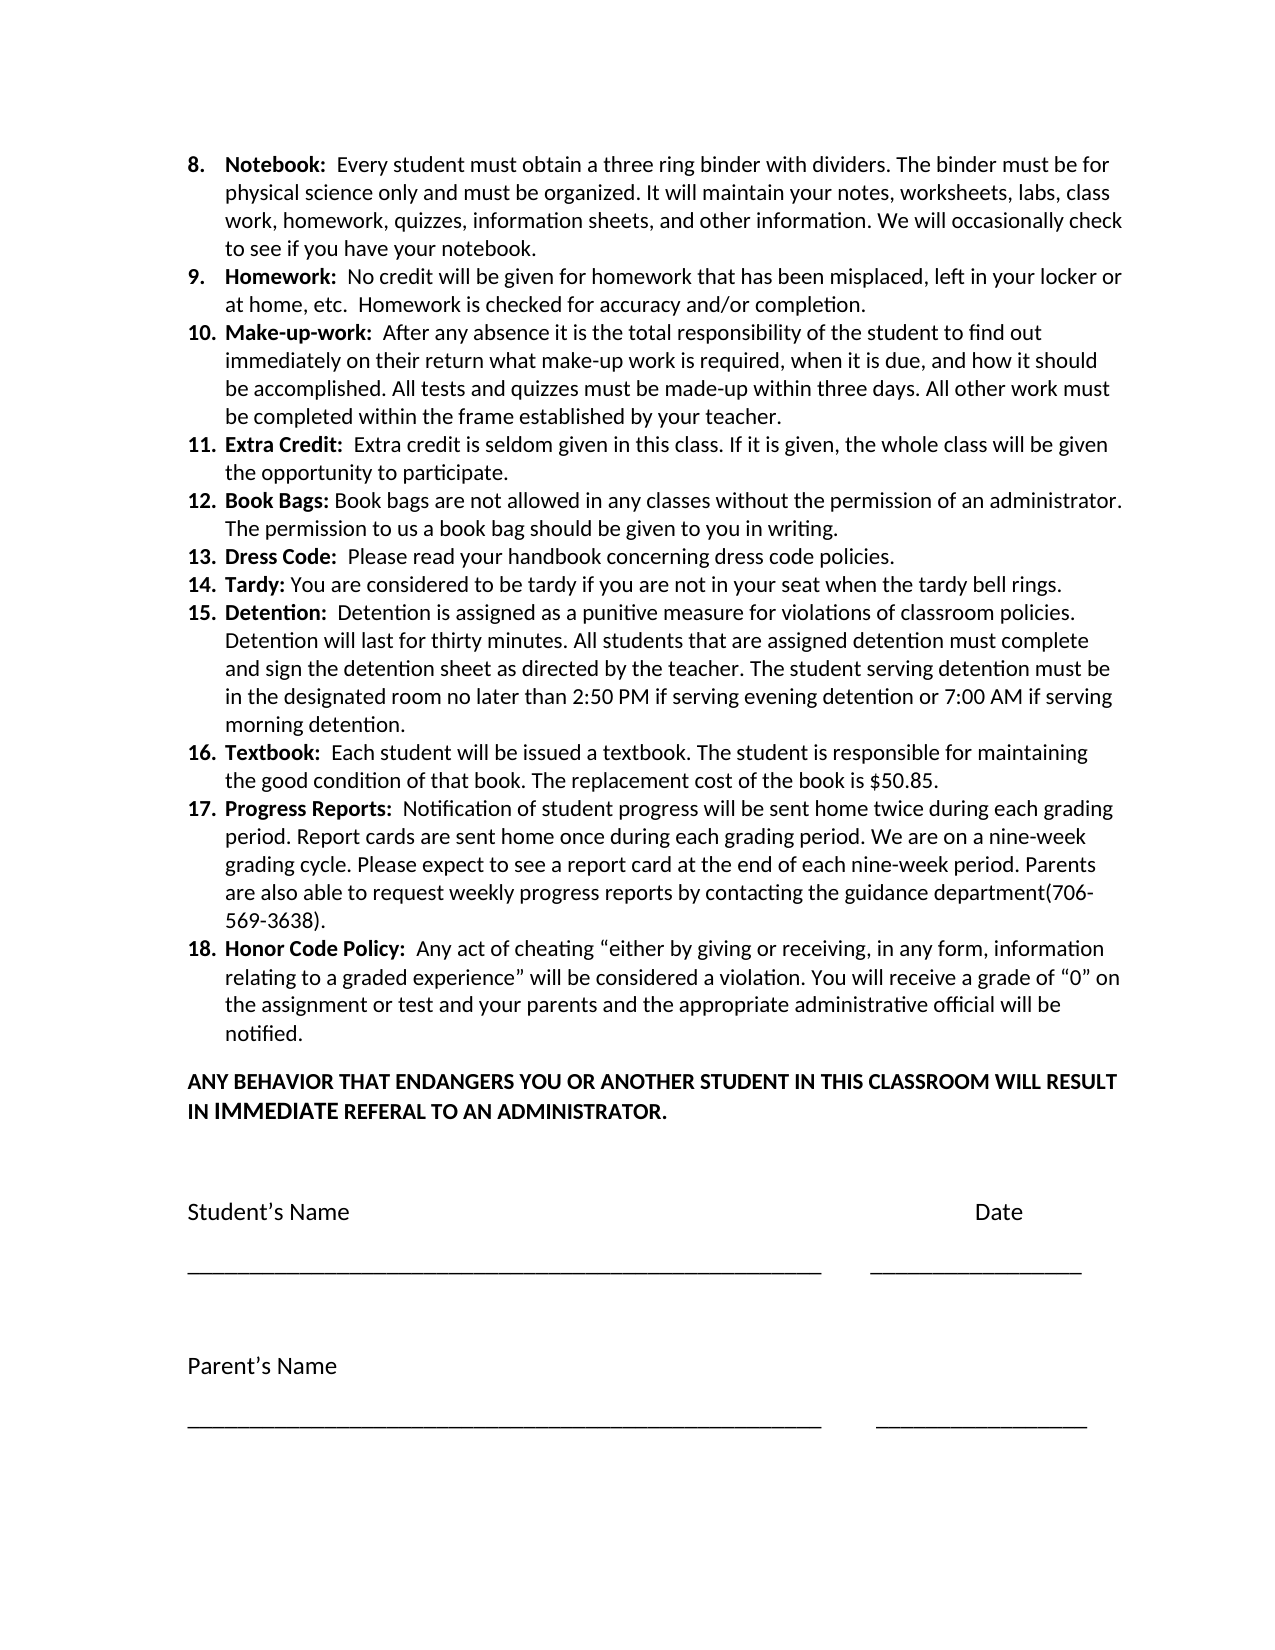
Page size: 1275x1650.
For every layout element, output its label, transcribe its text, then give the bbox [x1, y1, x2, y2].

list Extra Credit: Extra credit is seldom given in this class. If it is given, the whole class will be given the opportunity to participate. [187, 430, 1125, 486]
list Dress Code: Please read your handbook concerning dress code policies. [187, 542, 1125, 570]
text Student’s Name Date [187, 1196, 1125, 1226]
list Notebook: Every student must obtain a three ring binder with dividers. The binder must be for physical science only and must be organized. It will maintain your notes, worksheets, labs, class work, homework, quizzes, information sheets, and other information. We will occasionally check to see if you have your notebook. [187, 150, 1125, 262]
list Progress Reports: Notification of student progress will be sent home twice during each grading period. Report cards are sent home once during each grading period. We are on a nine-week grading cycle. Please expect to see a report card at the end of each nine-week period. Parents are also able to request weekly progress reports by contacting the guidance department(706-569-3638). [187, 794, 1125, 934]
list Make-up-work: After any absence it is the total responsibility of the student to find out immediately on their return what make-up work is required, when it is due, and how it should be accomplished. All tests and quizzes must be made-up within three days. All other work must be completed within the frame established by your teacher. [187, 318, 1125, 430]
list Detention: Detention is assigned as a punitive measure for violations of classroom policies. Detention will last for thirty minutes. All students that are assigned detention must complete and sign the detention sheet as directed by the teacher. The student serving detention must be in the designated room no later than 2:50 PM if serving evening detention or 7:00 AM if serving morning detention. [187, 598, 1125, 738]
list Textbook: Each student will be issued a textbook. The student is responsible for maintaining the good condition of that book. The replacement cost of the book is $50.85. [187, 738, 1125, 794]
text Parent’s Name [187, 1350, 1125, 1380]
list Honor Code Policy: Any act of cheating “either by giving or receiving, in any form, information relating to a graded experience” will be considered a violation. You will receive a grade of “0” on the assignment or test and your parents and the appropriate administrative official will be notified. [187, 934, 1125, 1047]
text ANY BEHAVIOR THAT ENDANGERS YOU OR ANOTHER STUDENT IN THIS CLASSROOM WILL RESULT IN IMMEDIATE REFERAL TO AN ADMINISTRATOR. [187, 1067, 1125, 1126]
list Book Bags: Book bags are not allowed in any classes without the permission of an administrator. The permission to us a book bag should be given to you in writing. [187, 486, 1125, 542]
list Tardy: You are considered to be tardy if you are not in your seat when the tardy bell rings. [187, 570, 1125, 598]
text ___________________________________________________ _________________ [187, 1247, 1125, 1278]
list Homework: No credit will be given for homework that has been misplaced, left in your locker or at home, etc. Homework is checked for accuracy and/or completion. [187, 262, 1125, 318]
text ___________________________________________________ _________________ [187, 1401, 1125, 1432]
